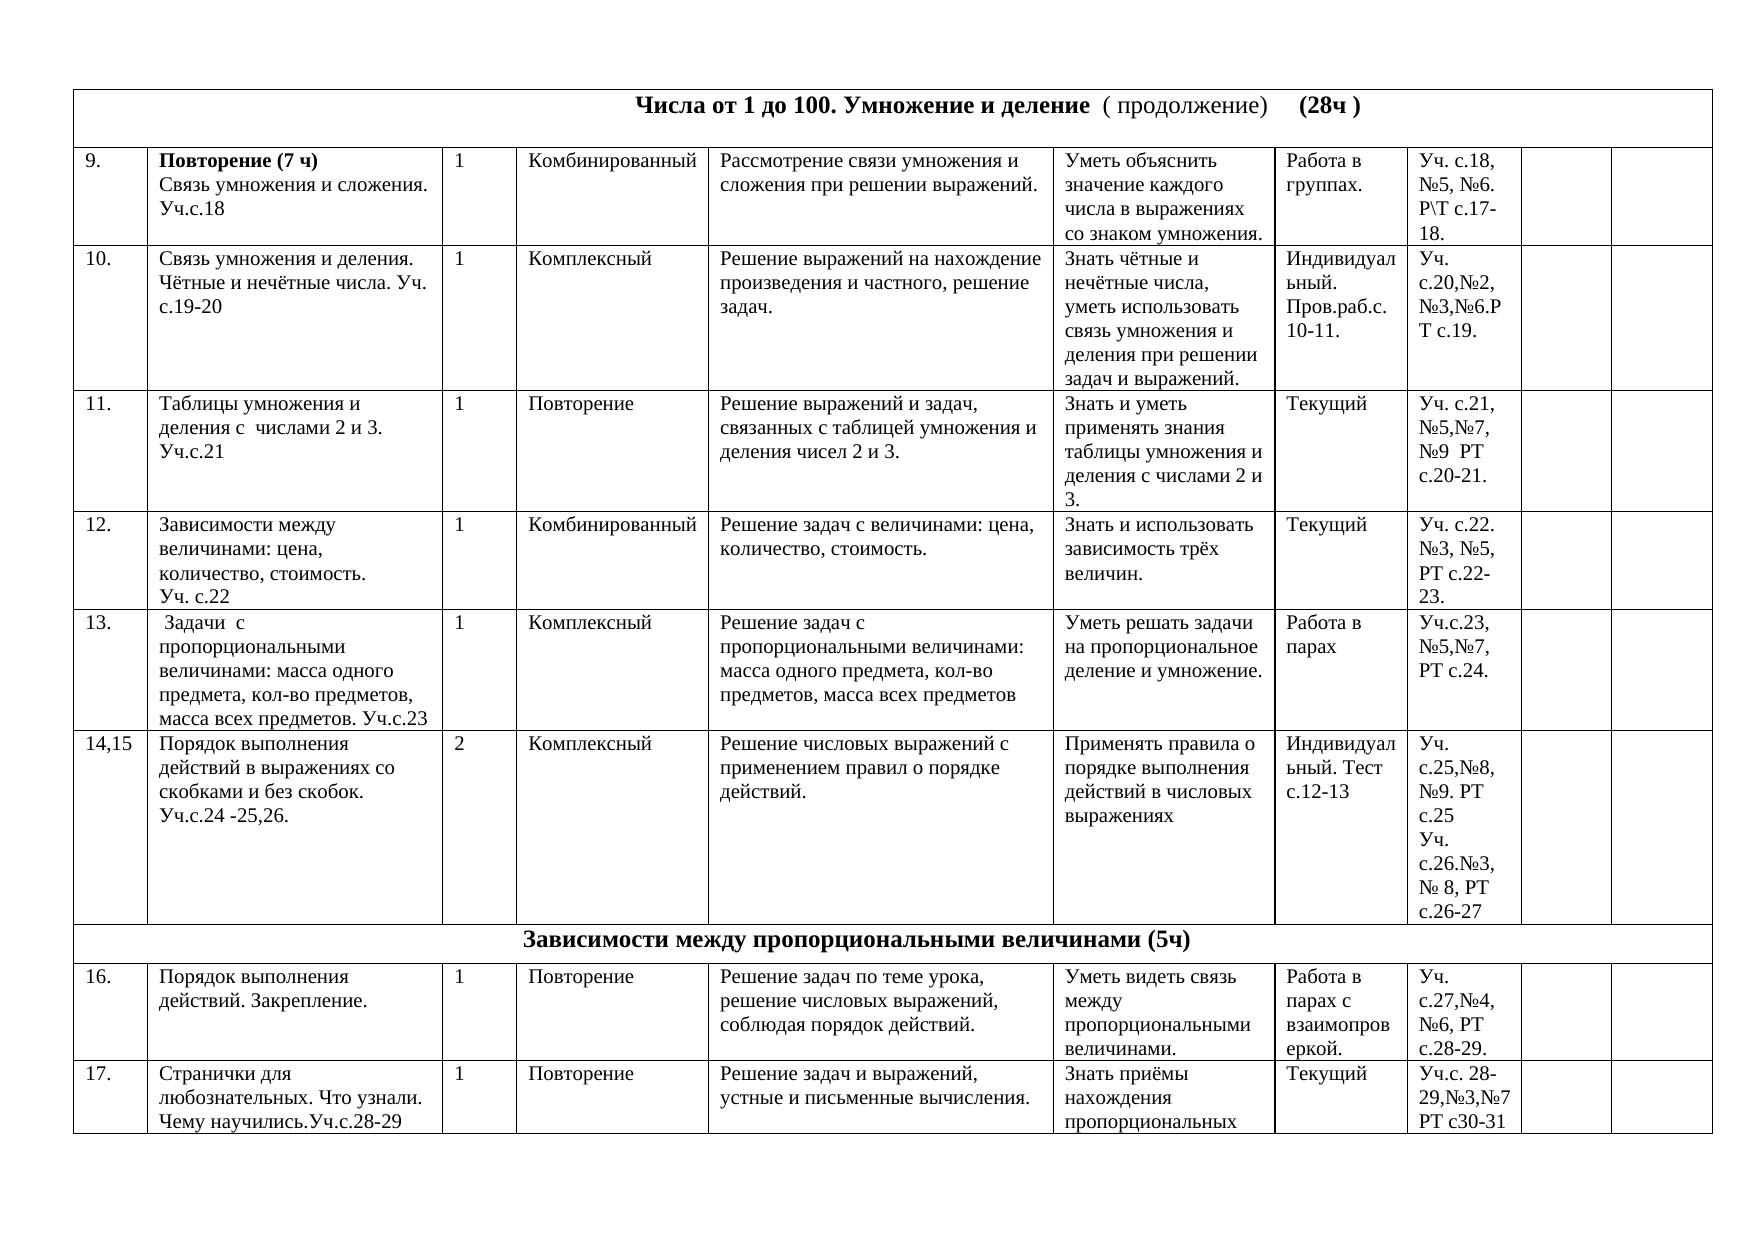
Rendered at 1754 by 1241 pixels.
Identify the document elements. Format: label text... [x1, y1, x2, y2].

table_cell [1522, 1061, 1611, 1133]
table_cell Уч.с.23, №5,№7, РТ с.24. [1408, 610, 1521, 730]
table_cell 1 [443, 246, 516, 390]
table_cell Работа в парах с взаимопроверкой. [1276, 964, 1407, 1060]
table_cell Текущий [1276, 391, 1407, 511]
table_cell Решение задач с величинами: цена, количество, стоимость. [709, 512, 1053, 608]
table_cell Комбинированный [517, 512, 708, 608]
table_cell [1612, 246, 1712, 390]
table_cell 10. [74, 246, 147, 390]
table_cell Уметь объяснить значение каждого числа в выражениях со знаком умножения. [1054, 148, 1274, 244]
table_cell Применять правила о порядке выполнения действий в числовых выражениях [1054, 731, 1274, 923]
table_cell Порядок выполнения действий в выражениях со скобками и без скобок. Уч.с.24 -25,26. [148, 731, 442, 923]
table_cell 1 [443, 1061, 516, 1133]
table_cell [1612, 512, 1712, 608]
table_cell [74, 90, 1712, 147]
table_cell [1522, 246, 1611, 390]
table_cell Решение выражений на нахождение произведения и частного, решение задач. [709, 246, 1053, 390]
table_cell 17. [74, 1061, 147, 1133]
table_cell Уметь видеть связь между пропорциональными величинами. [1054, 964, 1274, 1060]
table_cell [1522, 731, 1611, 923]
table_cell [148, 1061, 442, 1133]
table_cell Решение задач по теме урока, решение числовых выражений, соблюдая порядок действий. [709, 964, 1053, 1060]
table_cell Уч. с.21, №5,№7, №9 РТ с.20-21. [1408, 391, 1521, 511]
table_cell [1408, 1061, 1521, 1133]
table_cell Повторение [517, 391, 708, 511]
table_cell 11. [74, 391, 147, 511]
table_cell Зависимости между пропорциональными величинами (5ч) [74, 925, 1712, 962]
table_cell [1522, 964, 1611, 1060]
table_cell Рассмотрение связи умножения и сложения при решении выражений. [709, 148, 1053, 244]
table_cell Таблицы умножения и деления с числами 2 и 3. Уч.с.21 [148, 391, 442, 511]
table_cell Повторение (7 ч) Связь умножения и сложения. Уч.с.18 [148, 148, 442, 244]
table_cell Работа в группах. [1276, 148, 1407, 244]
table_cell [1612, 610, 1712, 730]
table_cell [1522, 610, 1611, 730]
table_cell 2 [443, 731, 516, 923]
table_cell Уч. с.25,№8,№9. РТ с.25 Уч. с.26.№3,№ 8, РТ с.26-27 [1408, 731, 1521, 923]
table_cell Решение числовых выражений с применением правил о порядке действий. [709, 731, 1053, 923]
table_cell Уметь решать задачи на пропорциональное деление и умножение. [1054, 610, 1274, 730]
table_cell Повторение [517, 964, 708, 1060]
table_cell Зависимости между величинами: цена, количество, стоимость. Уч. с.22 [148, 512, 442, 608]
table_cell [1522, 512, 1611, 608]
table_cell Комбинированный [517, 148, 708, 244]
table_cell 16. [74, 964, 147, 1060]
table_cell 1 [443, 391, 516, 511]
table_cell 1 [443, 610, 516, 730]
table_cell [1612, 391, 1712, 511]
table_cell [1522, 391, 1611, 511]
table_cell 13. [74, 610, 147, 730]
table_cell Повторение [517, 1061, 708, 1133]
table_cell Знать и уметь применять знания таблицы умножения и деления с числами 2 и 3. [1054, 391, 1274, 511]
table_cell Работа в парах [1276, 610, 1407, 730]
table_cell 9. [74, 148, 147, 244]
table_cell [709, 1061, 1053, 1133]
table_cell Индивидуальный. Тест с.12-13 [1276, 731, 1407, 923]
table_cell [1612, 731, 1712, 923]
table_cell [1612, 148, 1712, 244]
table_cell Знать и использовать зависимость трёх величин. [1054, 512, 1274, 608]
table_cell [1612, 1061, 1712, 1133]
table_cell [1612, 964, 1712, 1060]
table_cell Знать чётные и нечётные числа, уметь использовать связь умножения и деления при решении задач и выражений. [1054, 246, 1274, 390]
table_cell 1 [443, 148, 516, 244]
table_cell 1 [443, 964, 516, 1060]
table_cell 14,15 [74, 731, 147, 923]
table_cell 12. [74, 512, 147, 608]
table_cell Порядок выполнения действий. Закрепление. [148, 964, 442, 1060]
table_cell Текущий [1276, 512, 1407, 608]
table_cell Решение задач с пропорциональными величинами: масса одного предмета, кол-во предметов, масса всех предметов [709, 610, 1053, 730]
table_cell 1 [443, 512, 516, 608]
table_cell Задачи с пропорциональными величинами: масса одного предмета, кол-во предметов, масса всех предметов. Уч.с.23 [148, 610, 442, 730]
table_cell Индивидуальный. Пров.раб.с.10-11. [1276, 246, 1407, 390]
table_cell Уч. с.27,№4,№6, РТ с.28-29. [1408, 964, 1521, 1060]
table_cell Комплексный [517, 246, 708, 390]
table_cell Связь умножения и деления. Чётные и нечётные числа. Уч. с.19-20 [148, 246, 442, 390]
table_cell Комплексный [517, 731, 708, 923]
table_cell [1522, 148, 1611, 244]
table_cell Текущий [1276, 1061, 1407, 1133]
table_cell Комплексный [517, 610, 708, 730]
table_cell Уч. с.22. №3, №5, РТ с.22-23. [1408, 512, 1521, 608]
table_cell Уч. с.18, №5, №6. Р\Т с.17-18. [1408, 148, 1521, 244]
table_cell Решение выражений и задач, связанных с таблицей умножения и деления чисел 2 и 3. [709, 391, 1053, 511]
table_cell Уч. с.20,№2,№3,№6.РТ с.19. [1408, 246, 1521, 390]
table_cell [1054, 1061, 1274, 1133]
